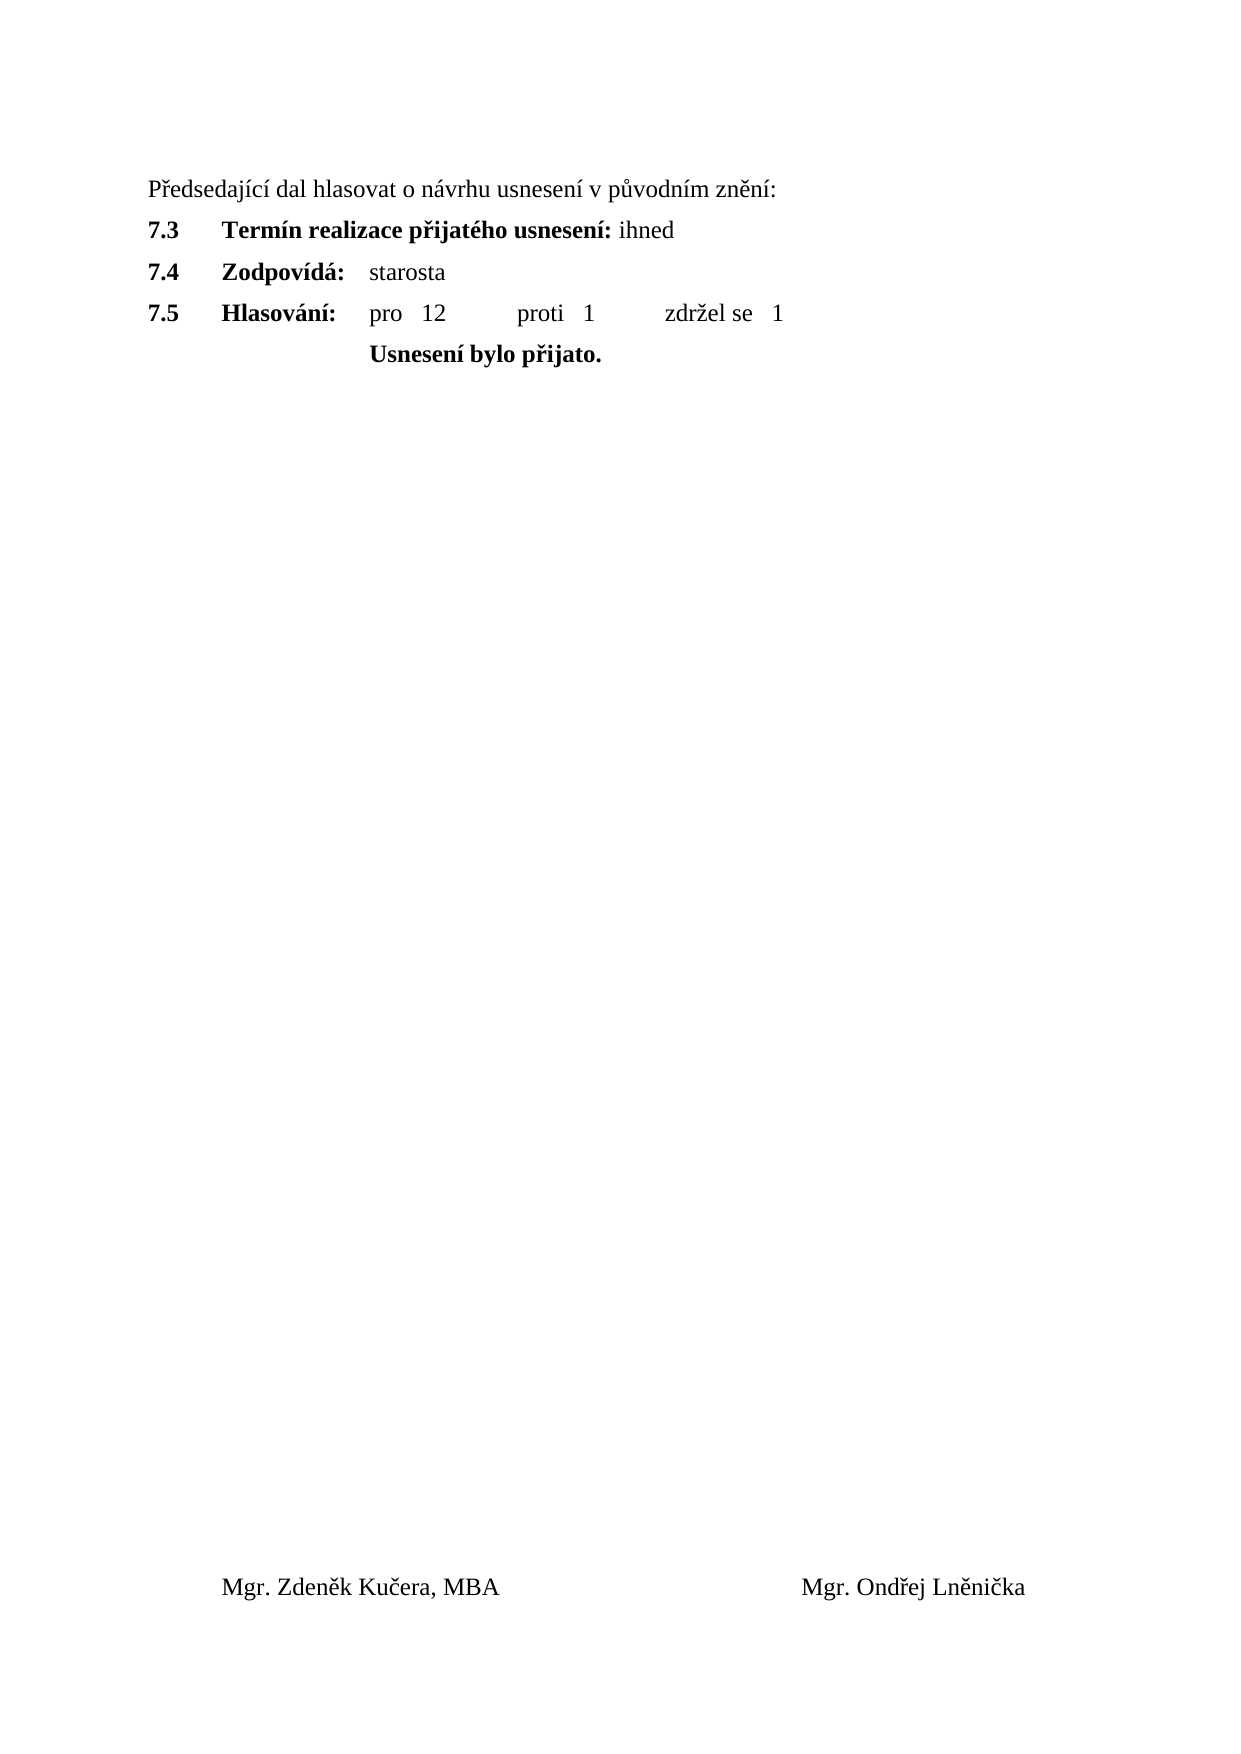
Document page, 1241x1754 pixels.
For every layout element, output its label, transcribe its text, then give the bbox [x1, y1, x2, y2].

text 7.3 Termín realizace přijatého usnesení: ihned [148, 215, 1093, 244]
text Předsedající dal hlasovat o návrhu usnesení v původním znění: [148, 174, 1093, 203]
text 7.5 Hlasování: pro 12 proti 1 zdržel se 1 [148, 298, 1093, 327]
text Usnesení bylo přijato. [369, 339, 1093, 368]
text Mgr. Zdeněk Kučera, MBA Mgr. Ondřej Lněnička [148, 1572, 1093, 1600]
text 7.4 Zodpovídá: starosta [148, 257, 1093, 285]
